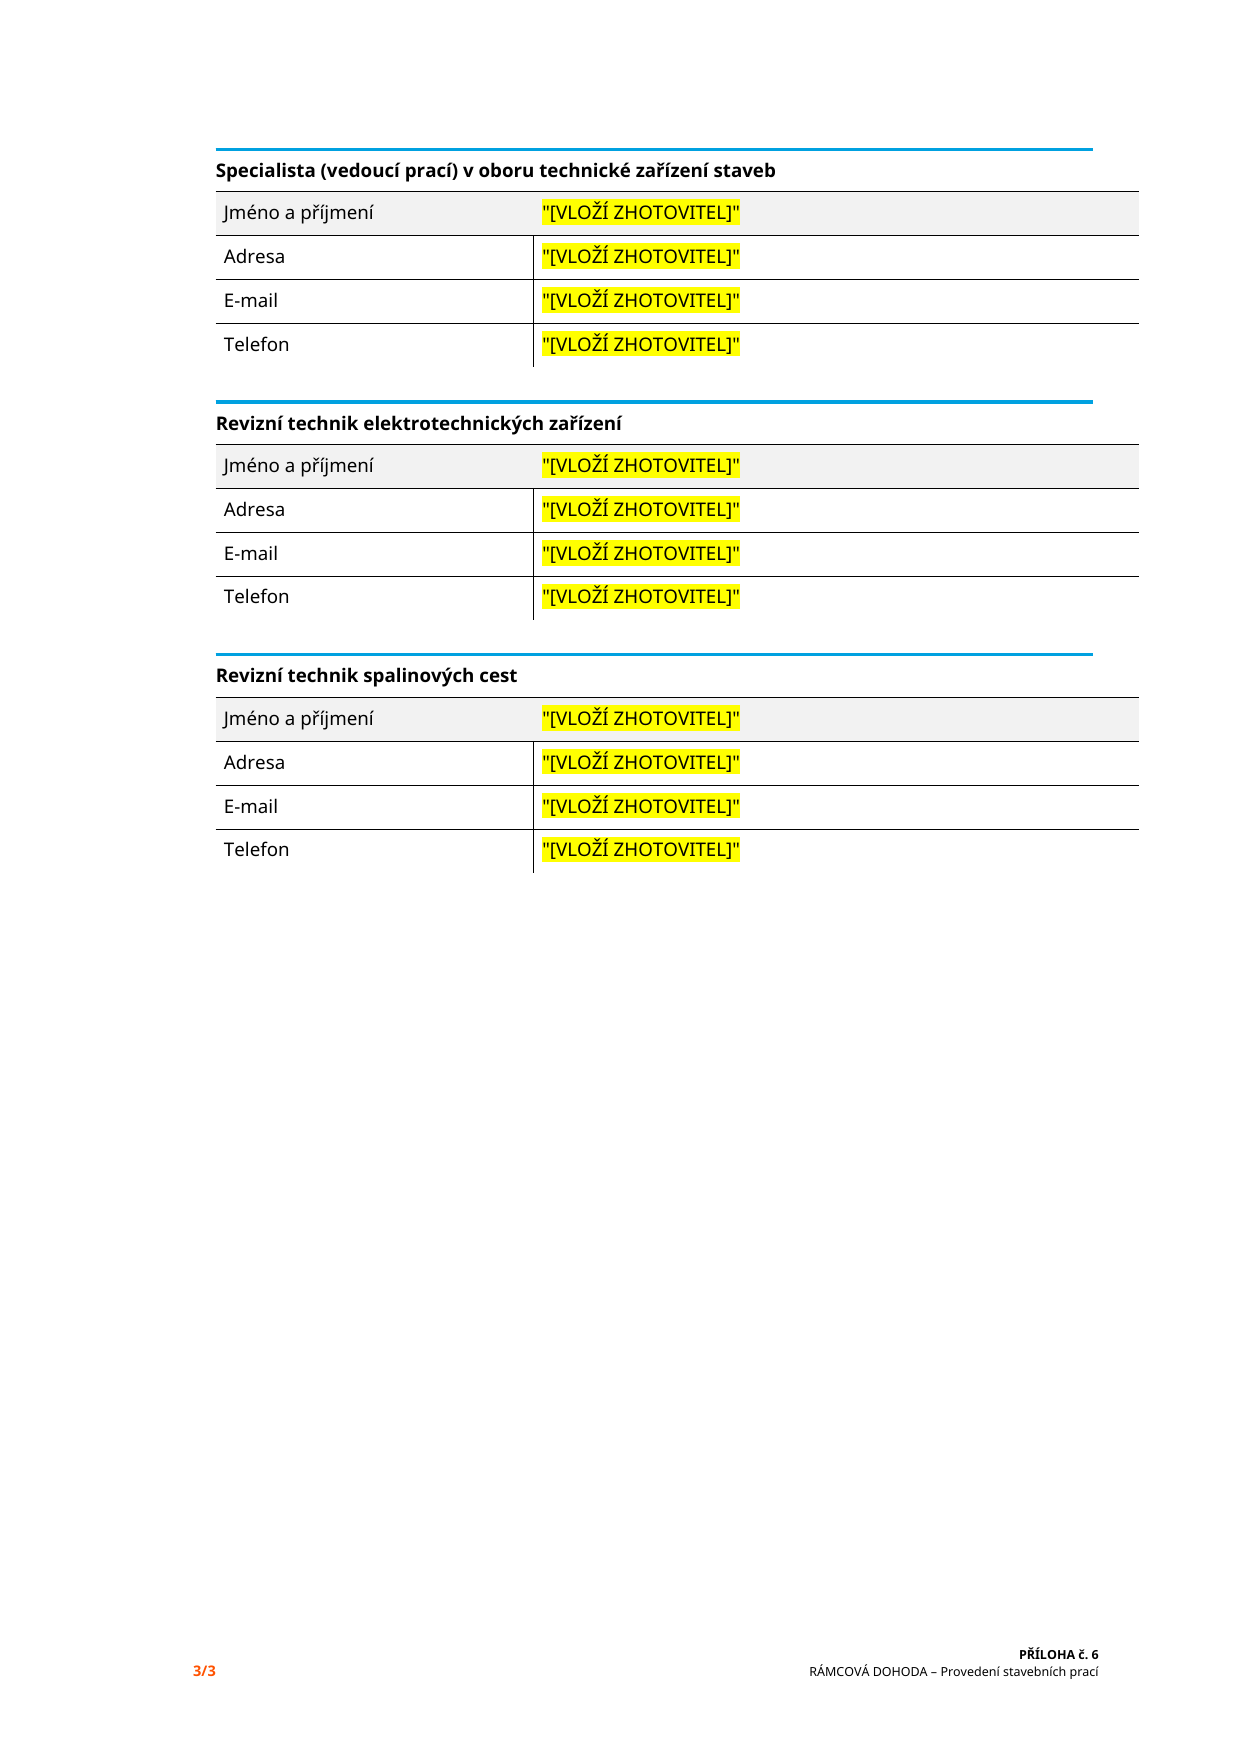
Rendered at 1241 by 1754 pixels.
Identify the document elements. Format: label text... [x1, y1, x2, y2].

text Specialista (vedoucí prací) v oboru technické zařízení staveb [216, 151, 1093, 182]
table_cell "[VLOŽÍ ZHOTOVITEL]" [534, 236, 1139, 279]
text Revizní technik elektrotechnických zařízení [216, 404, 1093, 435]
table_cell "[VLOŽÍ ZHOTOVITEL]" [534, 830, 1139, 872]
table_cell E-mail [216, 786, 533, 828]
table_header "[VLOŽÍ ZHOTOVITEL]" [534, 445, 1139, 488]
table_header "[VLOŽÍ ZHOTOVITEL]" [534, 698, 1139, 741]
table_cell "[VLOŽÍ ZHOTOVITEL]" [534, 742, 1139, 785]
table_cell Adresa [216, 742, 533, 785]
table_cell E-mail [216, 533, 533, 576]
table_cell "[VLOŽÍ ZHOTOVITEL]" [534, 533, 1139, 576]
table_cell Telefon [216, 324, 533, 367]
table_header "[VLOŽÍ ZHOTOVITEL]" [534, 192, 1139, 235]
table_cell "[VLOŽÍ ZHOTOVITEL]" [534, 489, 1139, 532]
table_cell Adresa [216, 236, 533, 279]
table_header Jméno a příjmení [216, 698, 534, 741]
table_cell "[VLOŽÍ ZHOTOVITEL]" [534, 577, 1139, 619]
table_header Jméno a příjmení [216, 192, 534, 235]
table_cell E-mail [216, 280, 533, 323]
text Revizní technik spalinových cest [216, 656, 1093, 688]
table_header Jméno a příjmení [216, 445, 534, 488]
table_cell "[VLOŽÍ ZHOTOVITEL]" [534, 786, 1139, 828]
table_cell Telefon [216, 830, 533, 872]
table_cell Adresa [216, 489, 533, 532]
table_cell "[VLOŽÍ ZHOTOVITEL]" [534, 324, 1139, 367]
table_cell Telefon [216, 577, 533, 619]
table_cell "[VLOŽÍ ZHOTOVITEL]" [534, 280, 1139, 323]
